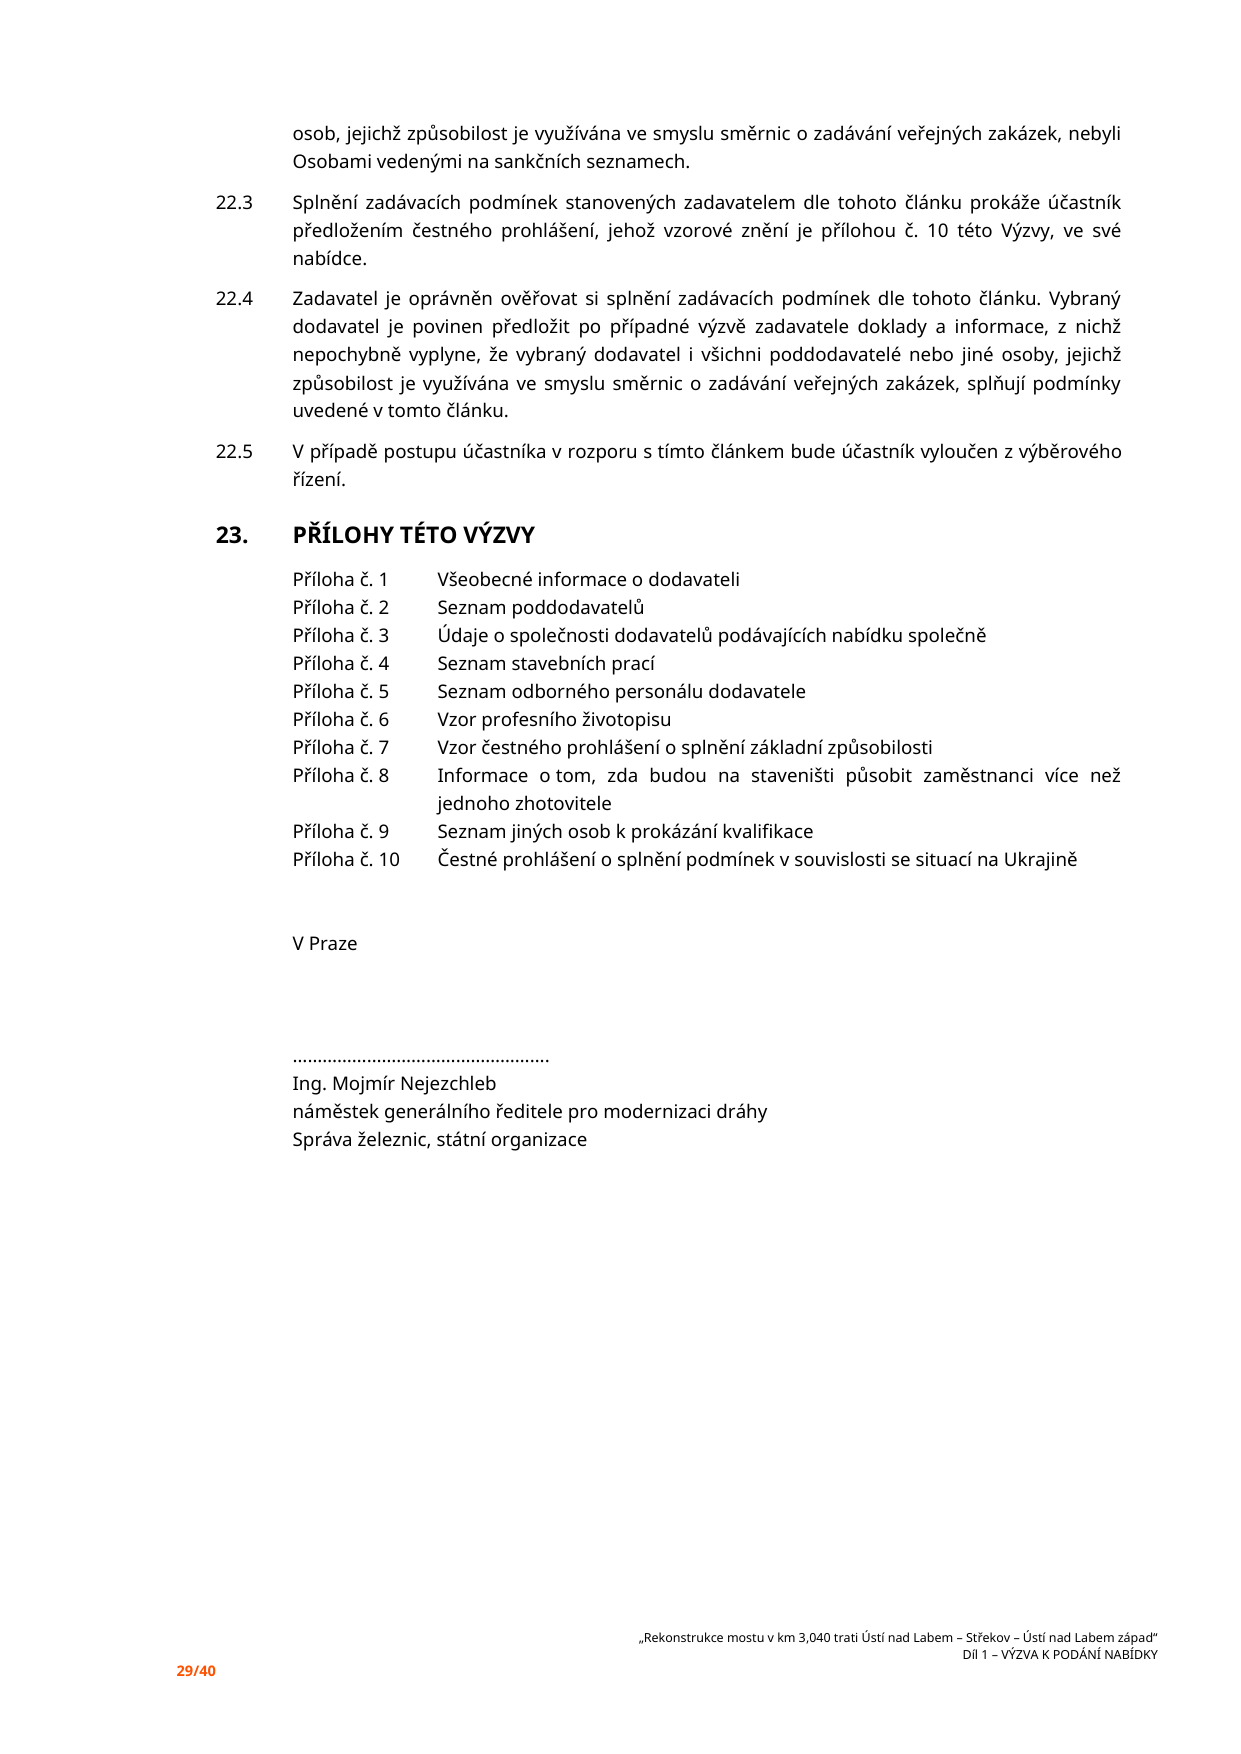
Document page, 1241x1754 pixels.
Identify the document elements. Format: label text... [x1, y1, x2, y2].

text náměstek generálního ředitele pro modernizaci dráhy [292, 1099, 1122, 1124]
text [216, 121, 1122, 174]
text Zadavatel je oprávněn ověřovat si splnění zadávacích podmínek dle tohoto článku. Vybraný dodavatel je povinen předložit po případné výzvě zadavatele doklady a informace, z nichž nepochybně vyplyne, že vybraný dodavatel i všichni poddodavatelé nebo jiné osoby, jejichž způsobilost je využívána ve smyslu směrnic o zadávání veřejných zakázek, splňují podmínky uvedené v tomto článku. [216, 286, 1122, 423]
text PŘÍLOHY TÉTO VÝZVY [216, 519, 1122, 551]
text Splnění zadávacích podmínek stanovených zadavatelem dle tohoto článku prokáže účastník předložením čestného prohlášení, jehož vzorové znění je přílohou č. 10 této Výzvy, ve své nabídce. [216, 189, 1122, 271]
text Příloha č. 4 Seznam stavebních prací [292, 650, 1122, 676]
text Příloha č. 5 Seznam odborného personálu dodavatele [292, 678, 1122, 704]
text Ing. Mojmír Nejezchleb [292, 1071, 1122, 1096]
text Příloha č. 10 Čestné prohlášení o splnění podmínek v souvislosti se situací na Ukrajině [292, 846, 1122, 872]
text Příloha č. 2 Seznam poddodavatelů [292, 594, 1122, 620]
text Příloha č. 6 Vzor profesního životopisu [292, 706, 1122, 732]
text ……………………………………………. [292, 1043, 1122, 1068]
text Příloha č. 9 Seznam jiných osob k prokázání kvalifikace [292, 818, 1122, 844]
text Příloha č. 1 Všeobecné informace o dodavateli [292, 566, 1122, 592]
text Správa železnic, státní organizace [292, 1127, 1122, 1152]
text V případě postupu účastníka v rozporu s tímto článkem bude účastník vyloučen z výběrového řízení. [216, 438, 1122, 492]
text Příloha č. 3 Údaje o společnosti dodavatelů podávajících nabídku společně [292, 622, 1122, 648]
text V Praze [292, 931, 1122, 956]
text Příloha č. 7 Vzor čestného prohlášení o splnění základní způsobilosti [292, 734, 1122, 760]
text Příloha č. 8 Informace o tom, zda budou na staveništi působit zaměstnanci více než jednoho zhotovitele [292, 762, 1122, 816]
